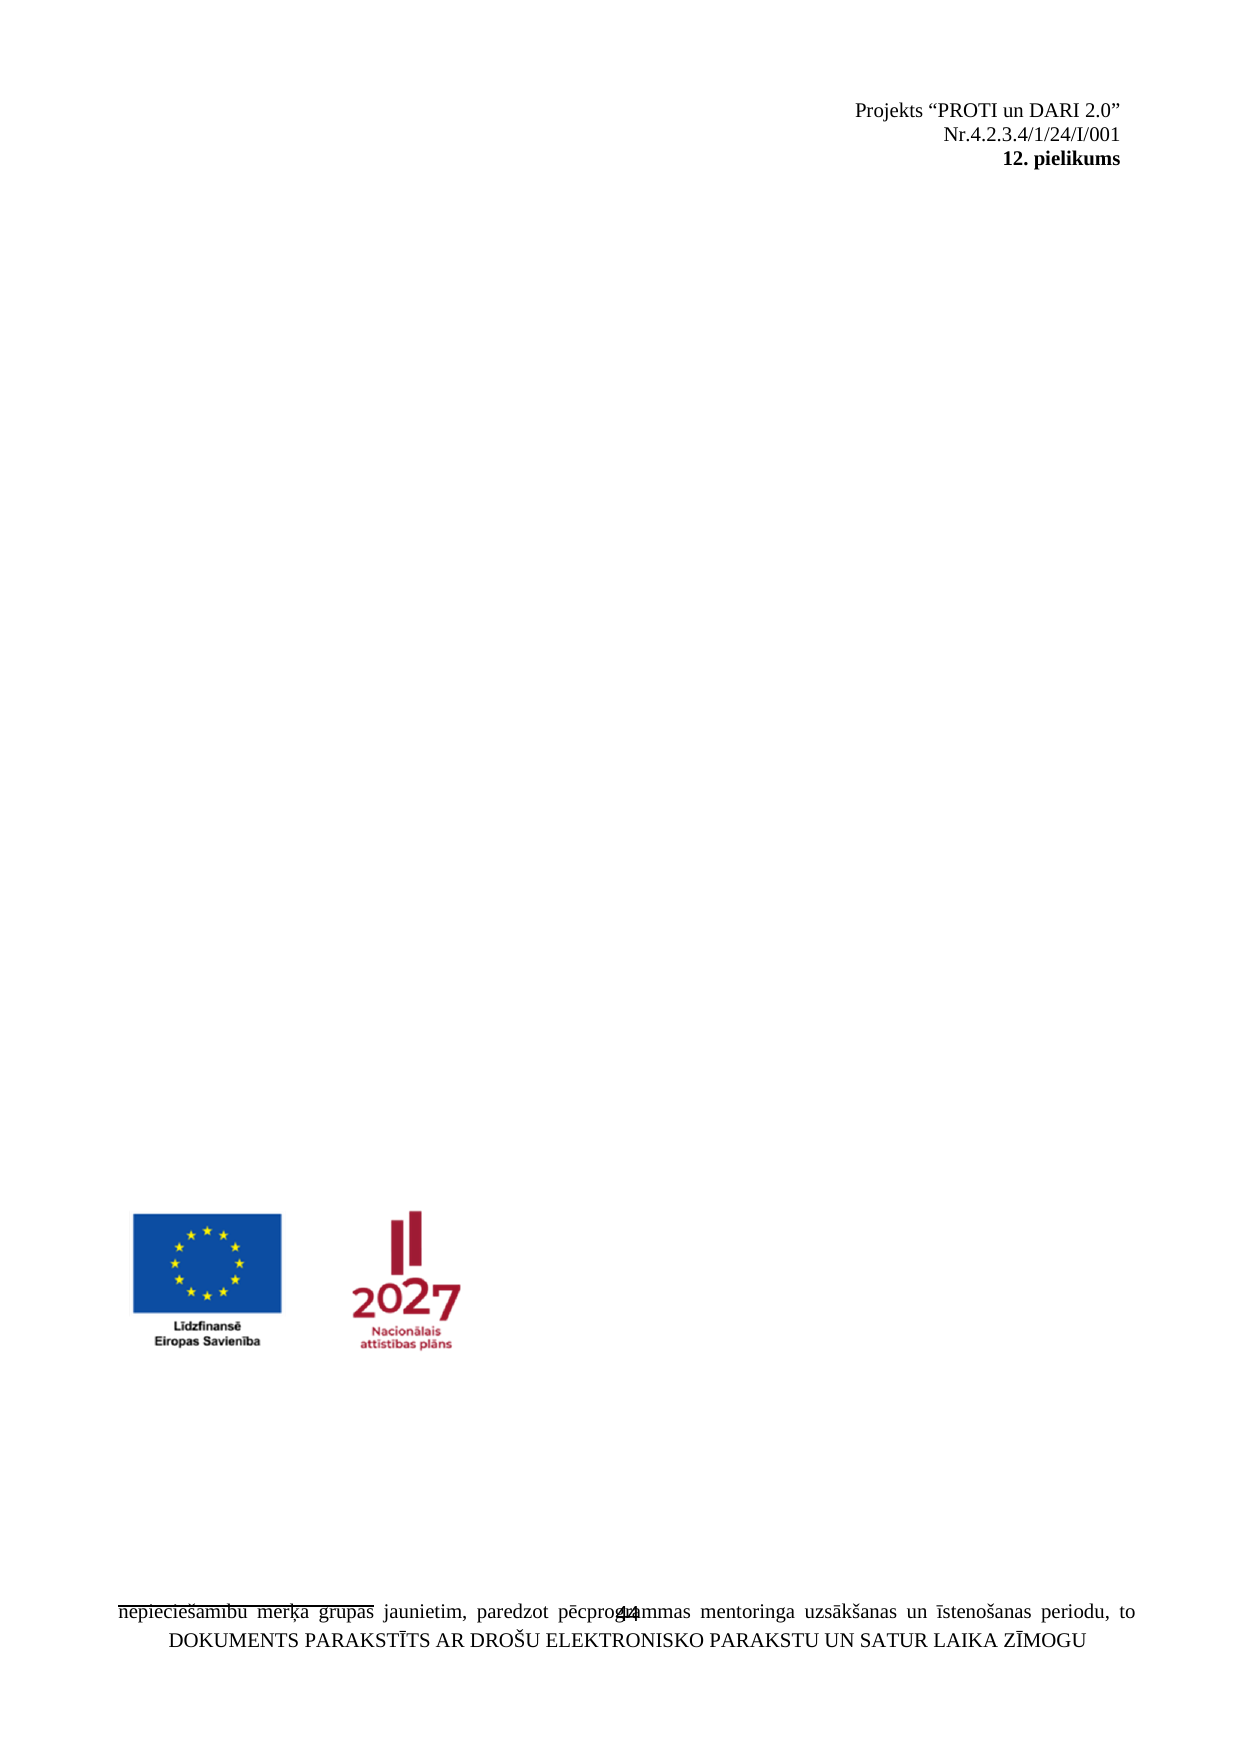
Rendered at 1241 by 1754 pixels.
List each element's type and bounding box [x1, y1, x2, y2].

picture [126, 1208, 464, 1352]
